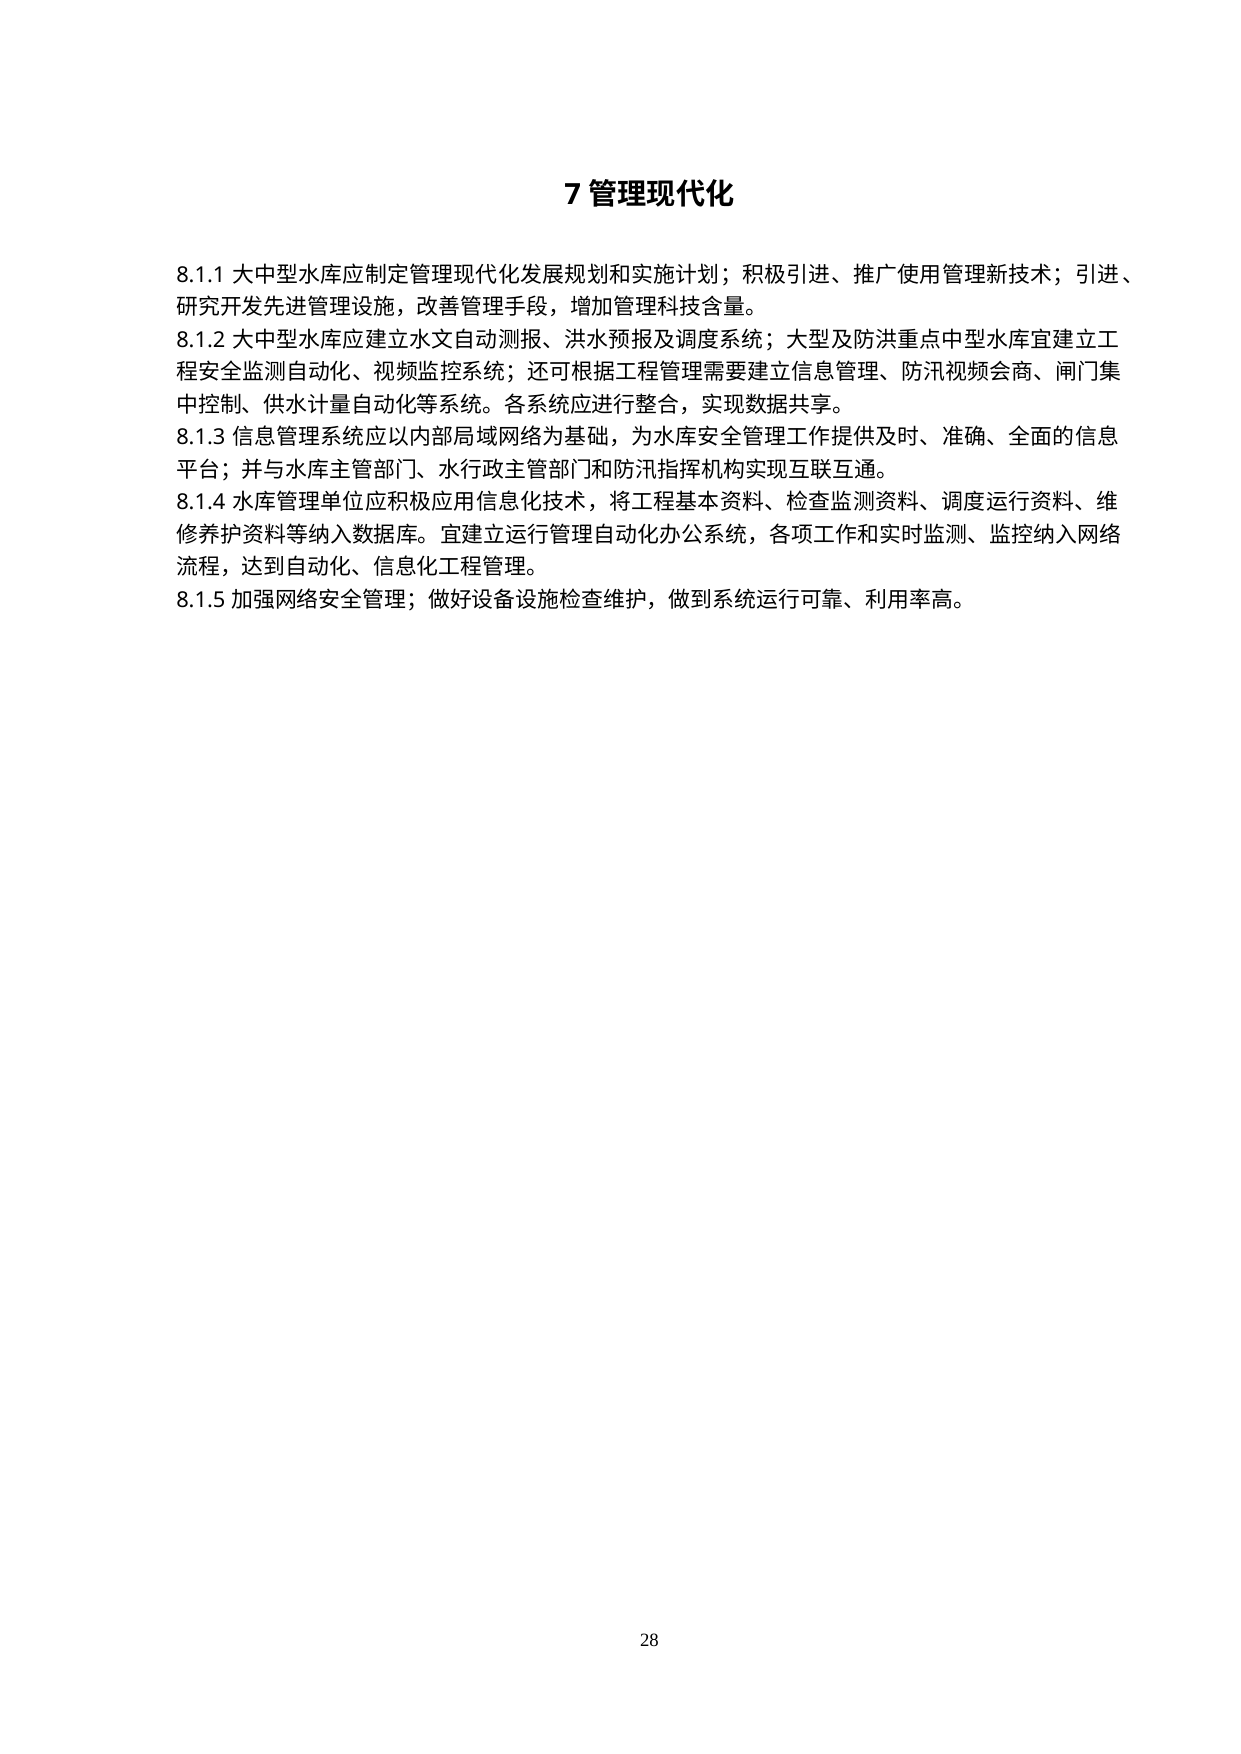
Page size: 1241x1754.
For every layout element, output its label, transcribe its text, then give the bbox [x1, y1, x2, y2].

text 8.1.4 水库管理单位应积极应用信息化技术，将工程基本资料、检查监测资料、调度运行资料、维修养护资料等纳入数据库。宜建立运行管理自动化办公系统，各项工作和实时监测、监控纳入网络流程，达到自动化、信息化工程管理。 [176, 484, 1122, 581]
text 8.1.5 加强网络安全管理；做好设备设施检查维护，做到系统运行可靠、利用率高。 [176, 581, 1122, 614]
text 8.1.3 信息管理系统应以内部局域网络为基础，为水库安全管理工作提供及时、准确、全面的信息平台；并与水库主管部门、水行政主管部门和防汛指挥机构实现互联互通。 [176, 419, 1122, 484]
text 8.1.1 大中型水库应制定管理现代化发展规划和实施计划；积极引进、推广使用管理新技术；引进、研究开发先进管理设施，改善管理手段，增加管理科技含量。 [176, 256, 1122, 321]
text 8.1.2 大中型水库应建立水文自动测报、洪水预报及调度系统；大型及防洪重点中型水库宜建立工程安全监测自动化、视频监控系统；还可根据工程管理需要建立信息管理、防汛视频会商、闸门集中控制、供水计量自动化等系统。各系统应进行整合，实现数据共享。 [176, 321, 1122, 419]
text 7 管理现代化 [176, 159, 1122, 224]
